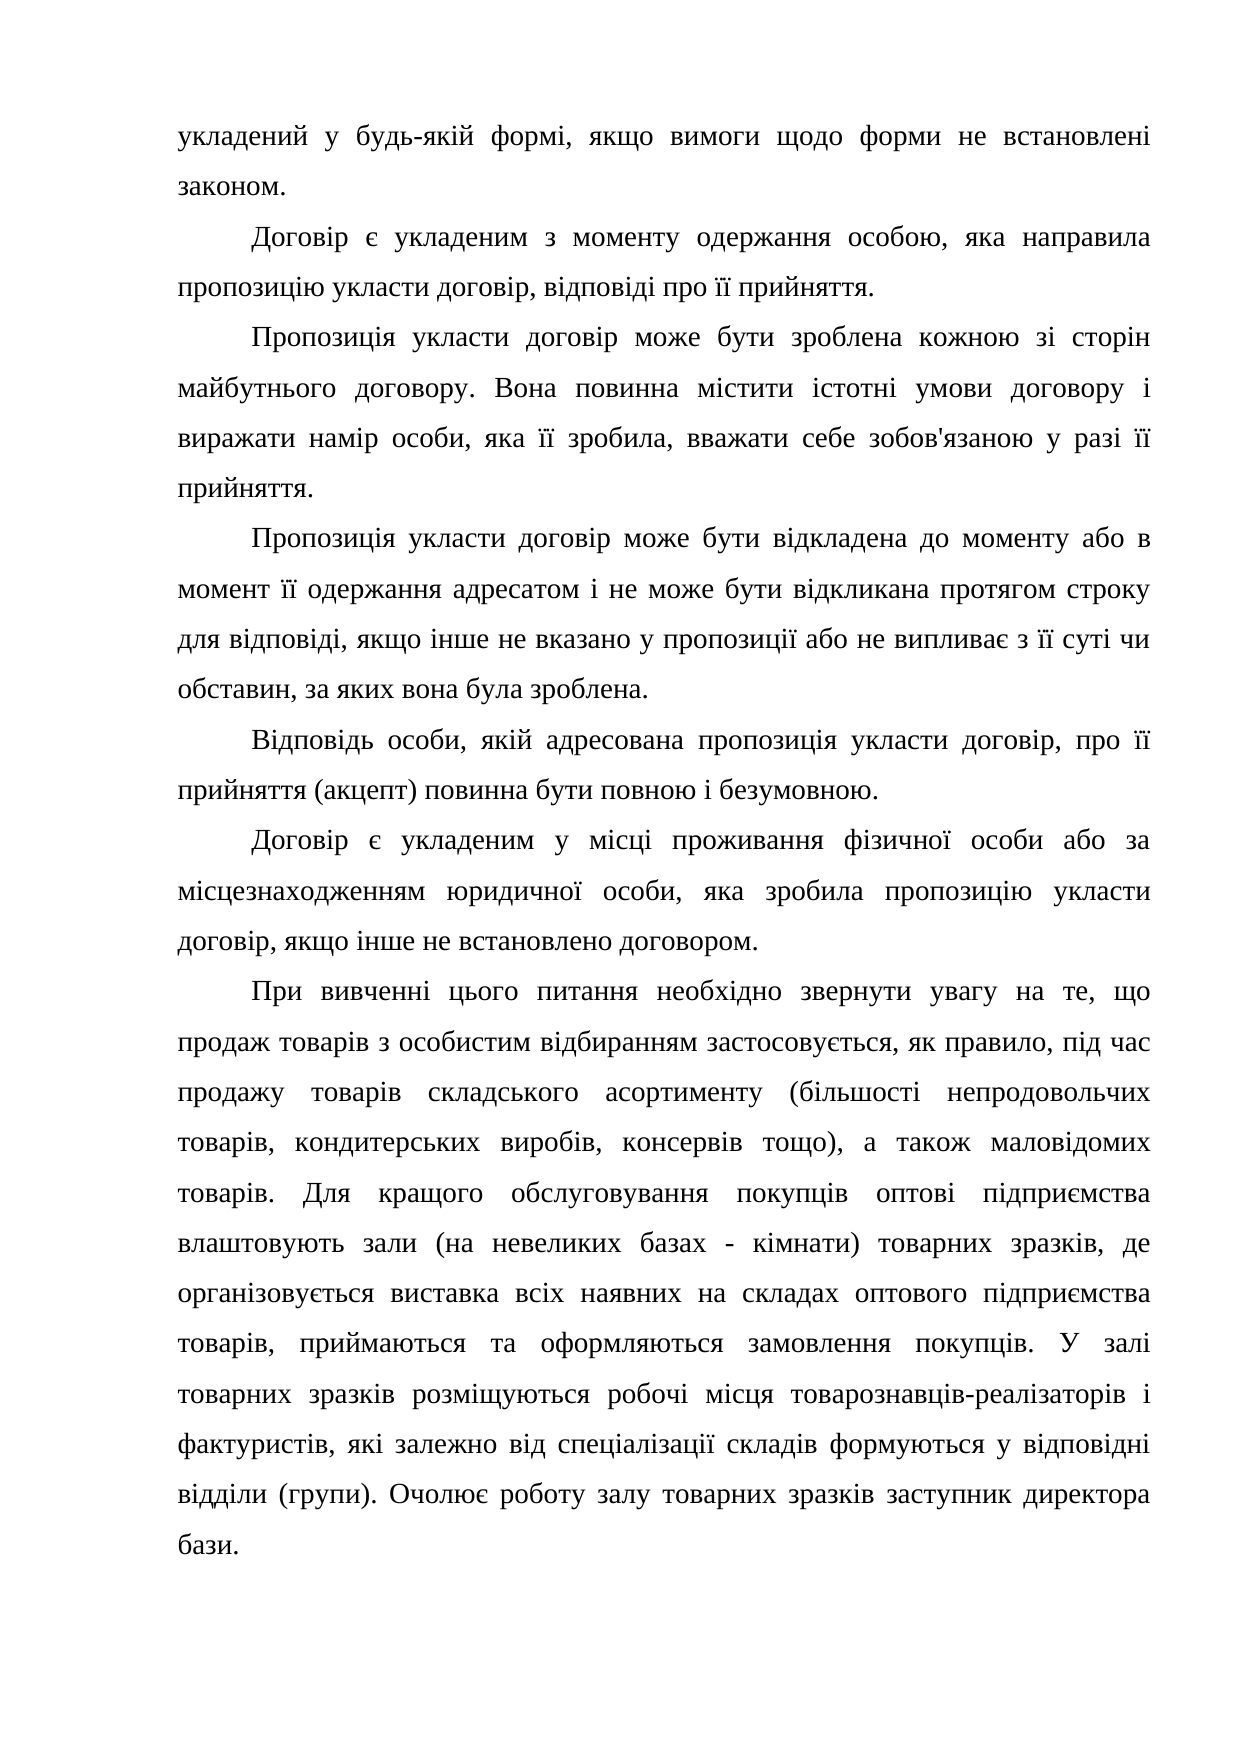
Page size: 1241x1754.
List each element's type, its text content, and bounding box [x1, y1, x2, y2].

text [177, 118, 1152, 202]
text При вивченні цього питання необхідно звернути увагу на те, що продаж товарів з особистим відбиранням застосовується, як правило, під час продажу товарів складського асортименту (більшості непродовольчих товарів, кондитерських виробів, консервів тощо), а також маловідомих товарів. Для кращого обслуговування покупців оптові підприємства влаштовують зали (на невеликих базах - кімнати) товарних зразків, де організовується виставка всіх наявних на складах оптового підприємства товарів, приймаються та оформляються замовлення покупців. У залі товарних зразків розміщуються робочі місця товарознавців-реалізаторів і фактуристів, які залежно від спеціалізації складів формуються у відповідні відділи (групи). Очолює роботу залу товарних зразків заступник директора бази. [177, 973, 1152, 1560]
text Договір є укладеним з моменту одержання особою, яка направила пропозицію укласти договір, відповіді про її прийняття. [177, 219, 1152, 303]
text Пропозиція укласти договір може бути зроблена кожною зі сторін майбутнього договору. Вона повинна містити істотні умови договору і виражати намір особи, яка її зробила, вважати себе зобов'язаною у разі її прийняття. [177, 319, 1152, 504]
text Відповідь особи, якій адресована пропозиція укласти договір, про її прийняття (акцепт) повинна бути повною і безумовною. [177, 722, 1152, 806]
text Договір є укладеним у місці проживання фізичної особи або за місцезнаходженням юридичної особи, яка зробила пропозицію укласти договір, якщо інше не встановлено договором. [177, 822, 1152, 957]
text Пропозиція укласти договір може бути відкладена до моменту або в момент її одержання адресатом і не може бути відкликана протягом строку для відповіді, якщо інше не вказано у пропозиції або не випливає з її суті чи обставин, за яких вона була зроблена. [177, 521, 1152, 705]
